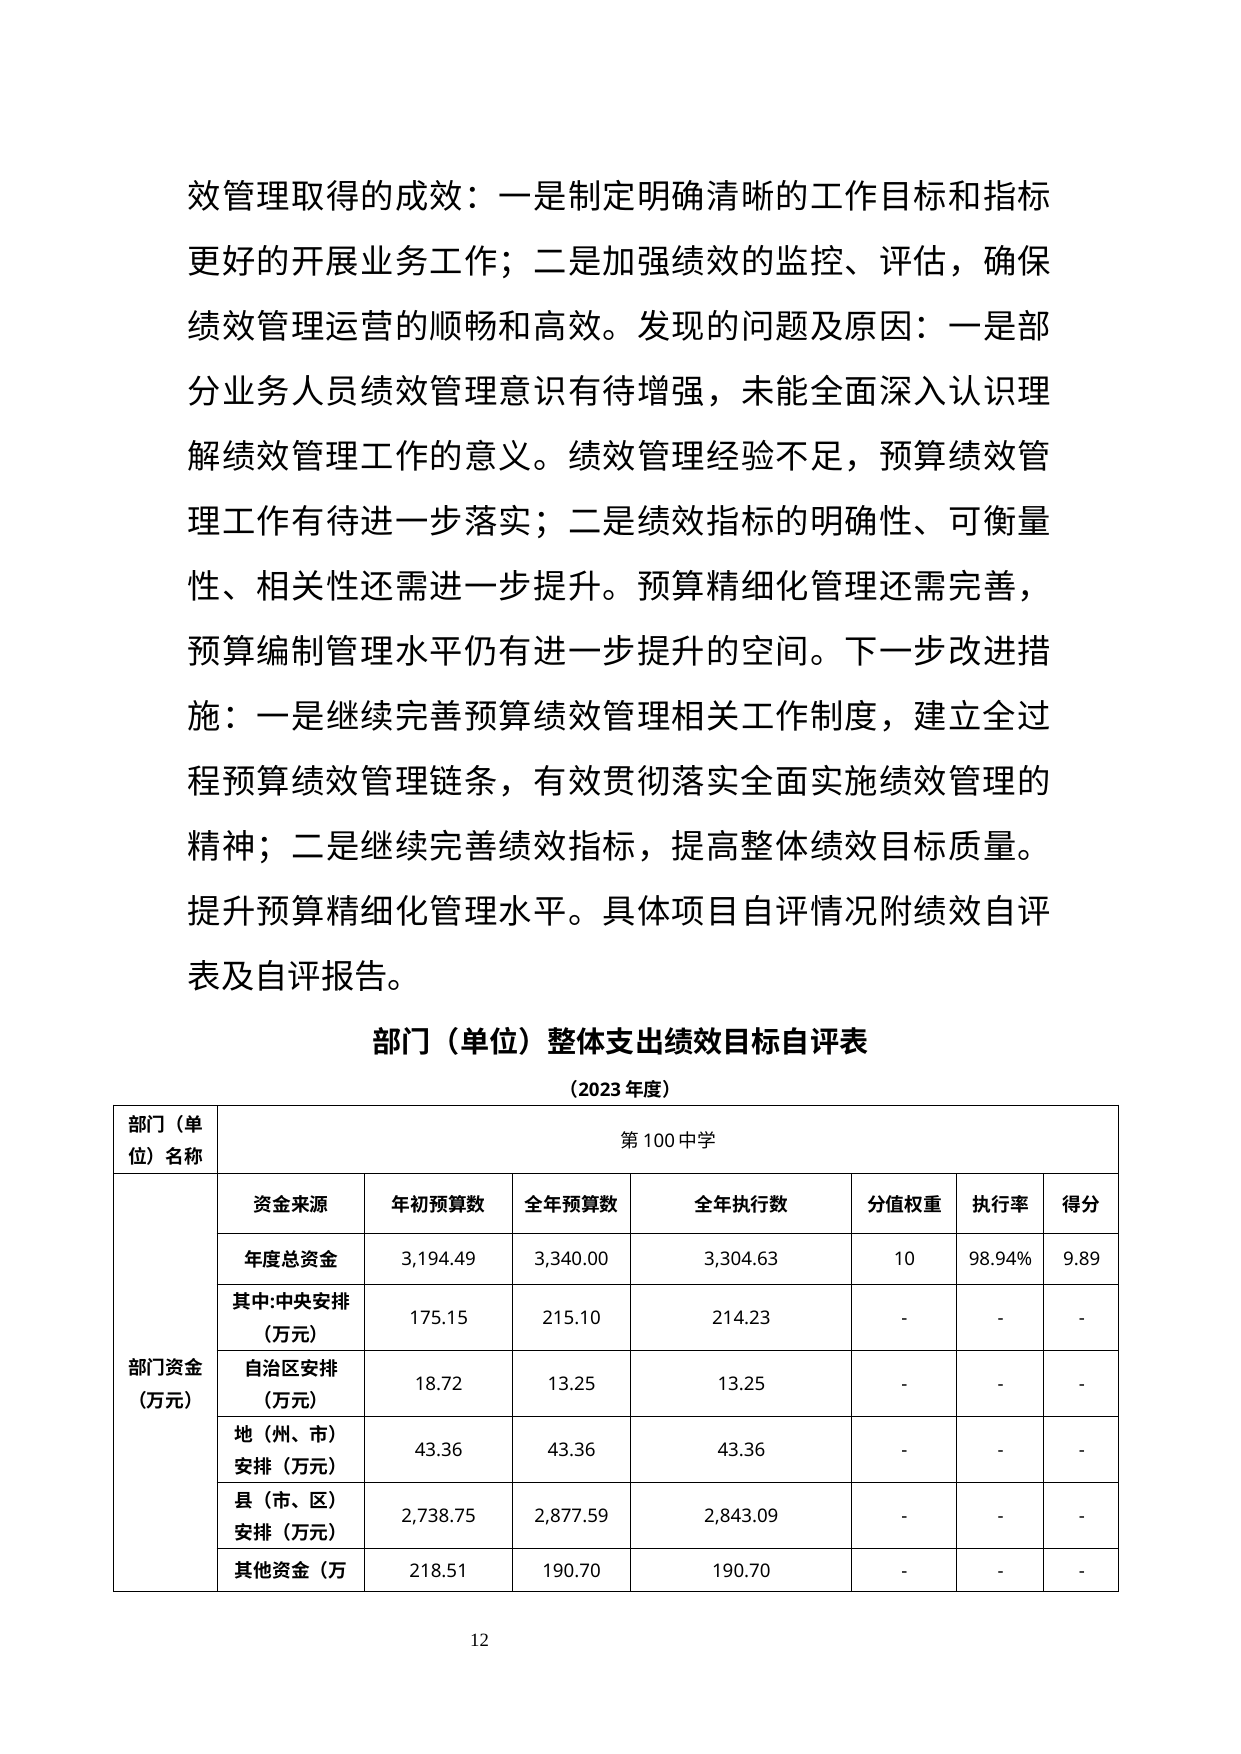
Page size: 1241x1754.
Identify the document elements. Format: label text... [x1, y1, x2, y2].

table_cell 地（州、市）安排（万元） [218, 1417, 364, 1482]
table_cell 190.70 [513, 1549, 630, 1591]
table_cell 43.36 [513, 1417, 630, 1482]
table_cell 其他资金（万元） [218, 1549, 364, 1591]
table_cell 2,843.09 [631, 1483, 851, 1548]
table_cell 175.15 [365, 1285, 512, 1349]
table_cell 9.89 [1044, 1234, 1118, 1283]
table_cell 其中:中央安排（万元） [218, 1285, 364, 1349]
table_cell 2,738.75 [365, 1483, 512, 1548]
table_cell 43.36 [631, 1417, 851, 1482]
table_cell 215.10 [513, 1285, 630, 1349]
table_cell 全年执行数 [631, 1174, 851, 1233]
table_header 第100中学 [218, 1106, 1118, 1173]
text （2023年度） [187, 1072, 1053, 1104]
table_cell 年度总资金 [218, 1234, 364, 1283]
table_cell - [957, 1285, 1043, 1349]
table_cell 13.25 [513, 1351, 630, 1416]
table_cell - [1044, 1417, 1118, 1482]
table_cell 98.94% [957, 1234, 1043, 1283]
table_cell - [1044, 1285, 1118, 1349]
table_cell 18.72 [365, 1351, 512, 1416]
table_header 部门（单位）名称 [114, 1106, 217, 1173]
table_cell 资金来源 [218, 1174, 364, 1233]
table_cell 10 [852, 1234, 956, 1283]
table_cell 3,304.63 [631, 1234, 851, 1283]
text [187, 162, 1053, 1007]
table_cell 部门资金（万元） [114, 1174, 217, 1591]
table_cell - [852, 1285, 956, 1349]
table_cell - [852, 1549, 956, 1591]
table_cell - [852, 1483, 956, 1548]
table_cell 2,877.59 [513, 1483, 630, 1548]
table_cell 190.70 [631, 1549, 851, 1591]
table_cell - [957, 1549, 1043, 1591]
table_cell 218.51 [365, 1549, 512, 1591]
table_cell - [1044, 1351, 1118, 1416]
table_cell 分值权重 [852, 1174, 956, 1233]
table_cell - [957, 1351, 1043, 1416]
table_cell 年初预算数 [365, 1174, 512, 1233]
table_cell - [852, 1351, 956, 1416]
table_cell 3,194.49 [365, 1234, 512, 1283]
table_cell 13.25 [631, 1351, 851, 1416]
table_cell 全年预算数 [513, 1174, 630, 1233]
table_cell 214.23 [631, 1285, 851, 1349]
table_cell 执行率 [957, 1174, 1043, 1233]
table_cell - [957, 1483, 1043, 1548]
table_cell 得分 [1044, 1174, 1118, 1233]
table_cell 3,340.00 [513, 1234, 630, 1283]
table_cell - [852, 1417, 956, 1482]
table_cell 自治区安排（万元） [218, 1351, 364, 1416]
text 部门（单位）整体支出绩效目标自评表 [187, 1007, 1053, 1072]
table_cell - [1044, 1549, 1118, 1591]
table_cell 县（市、区）安排（万元） [218, 1483, 364, 1548]
table_cell - [957, 1417, 1043, 1482]
table_cell - [1044, 1483, 1118, 1548]
table_cell 43.36 [365, 1417, 512, 1482]
